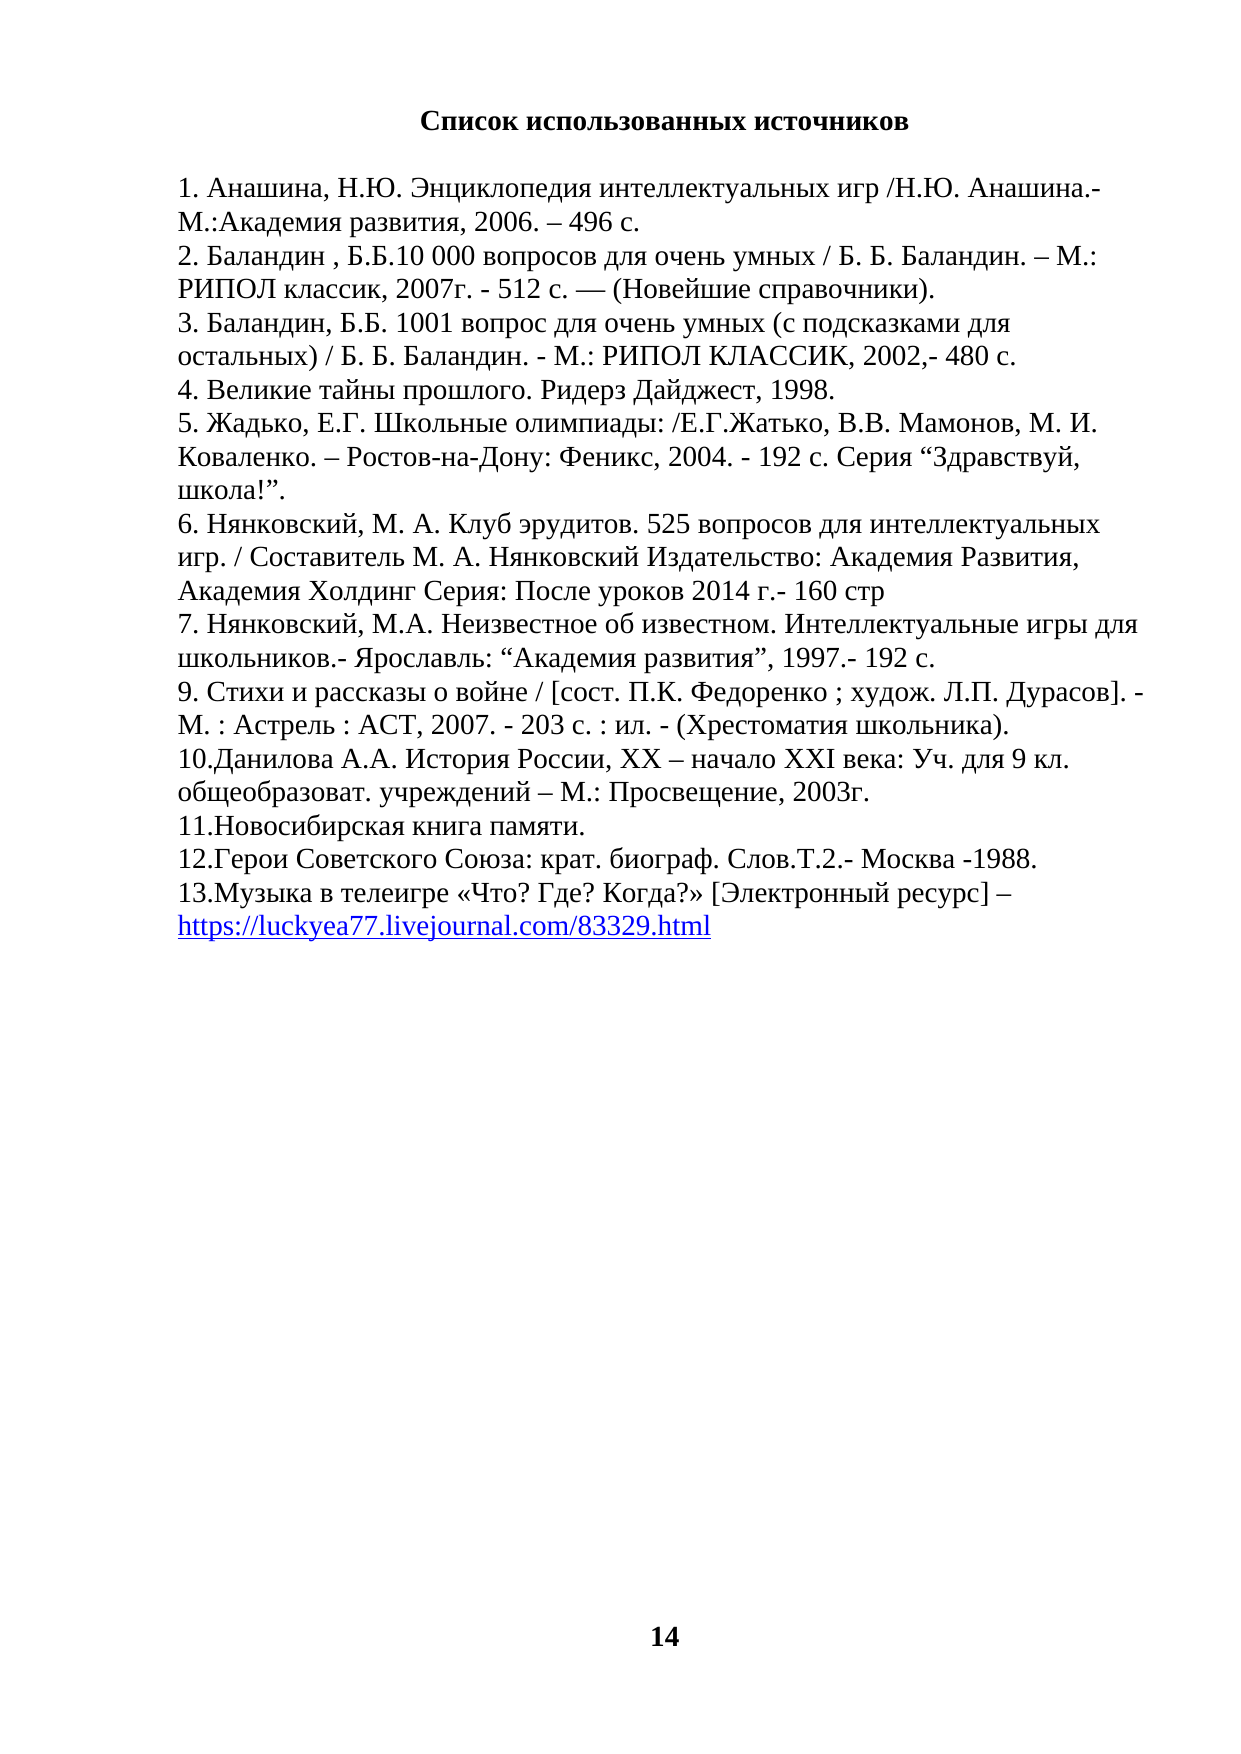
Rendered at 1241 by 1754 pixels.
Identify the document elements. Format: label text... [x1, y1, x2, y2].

text 11.Новосибирская книга памяти. [177, 808, 1152, 841]
text 12.Герои Советского Союза: крат. биограф. Слов.Т.2.- Москва -1988. [177, 841, 1152, 875]
text 10.Данилова А.А. История России, XX – начало XXI века: Уч. для 9 кл. общеобразоват. учреждений – М.: Просвещение, 2003г. [177, 741, 1152, 808]
text 5. Жадько, Е.Г. Школьные олимпиады: /Е.Г.Жатько, В.В. Мамонов, М. И. Коваленко. – Ростов-на-Дону: Феникс, 2004. - 192 с. Серия “Здравствуй, школа!”. [177, 405, 1152, 506]
text Список использованных источников [177, 103, 1152, 137]
text 2. Баландин , Б.Б.10 000 вопросов для очень умных / Б. Б. Баландин. – М.: РИПОЛ классик, 2007г. - 512 с. — (Новейшие справочники). [177, 238, 1152, 305]
text 1. Анашина, Н.Ю. Энциклопедия интеллектуальных игр /Н.Ю. Анашина.- М.:Академия развития, 2006. – 496 с. [177, 171, 1152, 238]
text 6. Нянковский, М. А. Клуб эрудитов. 525 вопросов для интеллектуальных игр. / Составитель М. А. Нянковский Издательство: Академия Развития, Академия Холдинг Серия: После уроков 2014 г.- 160 стр [177, 506, 1152, 607]
text 13.Музыка в телеигре «Что? Где? Когда?» [Электронный ресурс] – https://luckyea77.livejournal.com/83329.html [177, 875, 1152, 942]
text 14 [177, 1619, 1152, 1653]
text 9. Стихи и рассказы о войне / [сост. П.К. Федоренко ; худож. Л.П. Дурасов]. - М. : Астрель : АСТ, 2007. - 203 с. : ил. - (Хрестоматия школьника). [177, 674, 1152, 741]
text 4. Великие тайны прошлого. Ридерз Дайджест, 1998. [177, 372, 1152, 405]
text 3. Баландин, Б.Б. 1001 вопрос для очень умных (с подсказками для остальных) / Б. Б. Баландин. - М.: РИПОЛ КЛАССИК, 2002,- 480 с. [177, 305, 1152, 372]
text 7. Нянковский, М.А. Неизвестное об известном. Интеллектуальные игры для школьников.- Ярославль: “Академия развития”, 1997.- 192 с. [177, 607, 1152, 674]
